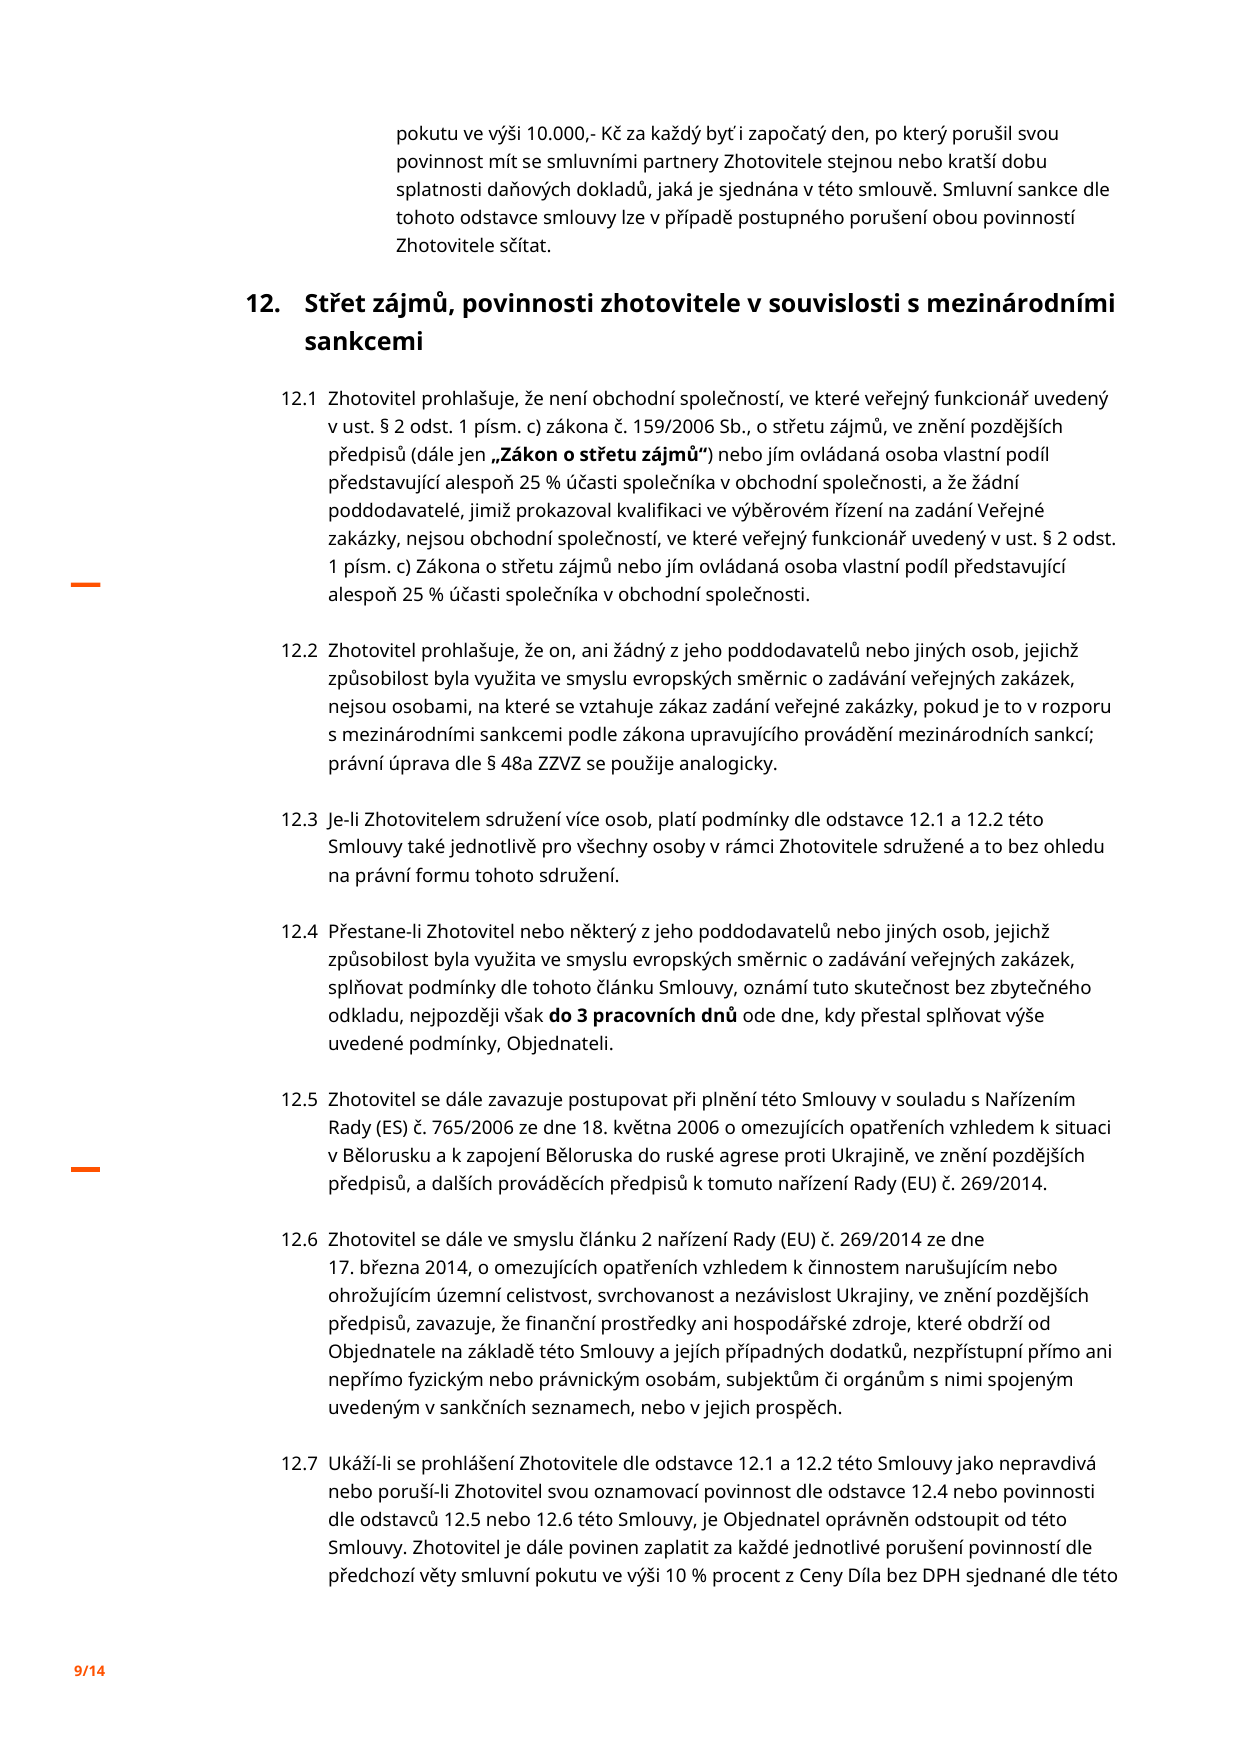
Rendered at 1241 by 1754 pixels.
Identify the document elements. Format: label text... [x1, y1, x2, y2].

list Zhotovitel se dále zavazuje postupovat při plnění této Smlouvy v souladu s Nařízením Rady (ES) č. 765/2006 ze dne 18. května 2006 o omezujících opatřeních vzhledem k situaci v Bělorusku a k zapojení Běloruska do ruské agrese proti Ukrajině, ve znění pozdějších předpisů, a dalších prováděcích předpisů k tomuto nařízení Rady (EU) č. 269/2014. [281, 1086, 1122, 1196]
list Je-li Zhotovitelem sdružení více osob, platí podmínky dle odstavce 12.1 a 12.2 této Smlouvy také jednotlivě pro všechny osoby v rámci Zhotovitele sdružené a to bez ohledu na právní formu tohoto sdružení. [281, 806, 1122, 887]
list Zhotovitel prohlašuje, že on, ani žádný z jeho poddodavatelů nebo jiných osob, jejichž způsobilost byla využita ve smyslu evropských směrnic o zadávání veřejných zakázek, nejsou osobami, na které se vztahuje zákaz zadání veřejné zakázky, pokud je to v rozporu s mezinárodními sankcemi podle zákona upravujícího provádění mezinárodních sankcí; právní úprava dle § 48a ZZVZ se použije analogicky. [281, 638, 1122, 775]
list Zhotovitel prohlašuje, že není obchodní společností, ve které veřejný funkcionář uvedený v ust. § 2 odst. 1 písm. c) zákona č. 159/2006 Sb., o střetu zájmů, ve znění pozdějších předpisů (dále jen „Zákon o střetu zájmů“) nebo jím ovládaná osoba vlastní podíl představující alespoň 25 % účasti společníka v obchodní společnosti, a že žádní poddodavatelé, jimiž prokazoval kvalifikaci ve výběrovém řízení na zadání Veřejné zakázky, nejsou obchodní společností, ve které veřejný funkcionář uvedený v ust. § 2 odst. 1 písm. c) Zákona o střetu zájmů nebo jím ovládaná osoba vlastní podíl představující alespoň 25 % účasti společníka v obchodní společnosti. [281, 386, 1122, 607]
list Střet zájmů, povinnosti zhotovitele v souvislosti s mezinárodními sankcemi [245, 286, 1122, 357]
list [281, 1450, 1122, 1588]
list Zhotovitel se dále ve smyslu článku 2 nařízení Rady (EU) č. 269/2014 ze dne 17. března 2014, o omezujících opatřeních vzhledem k činnostem narušujícím nebo ohrožujícím územní celistvost, svrchovanost a nezávislost Ukrajiny, ve znění pozdějších předpisů, zavazuje, že finanční prostředky ani hospodářské zdroje, které obdrží od Objednatele na základě této Smlouvy a jejích případných dodatků, nezpřístupní přímo ani nepřímo fyzickým nebo právnickým osobám, subjektům či orgánům s nimi spojeným uvedeným v sankčních seznamech, nebo v jejich prospěch. [281, 1226, 1122, 1420]
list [328, 121, 1122, 258]
list Přestane-li Zhotovitel nebo některý z jeho poddodavatelů nebo jiných osob, jejichž způsobilost byla využita ve smyslu evropských směrnic o zadávání veřejných zakázek, splňovat podmínky dle tohoto článku Smlouvy, oznámí tuto skutečnost bez zbytečného odkladu, nejpozději však do 3 pracovních dnů ode dne, kdy přestal splňovat výše uvedené podmínky, Objednateli. [281, 918, 1122, 1056]
